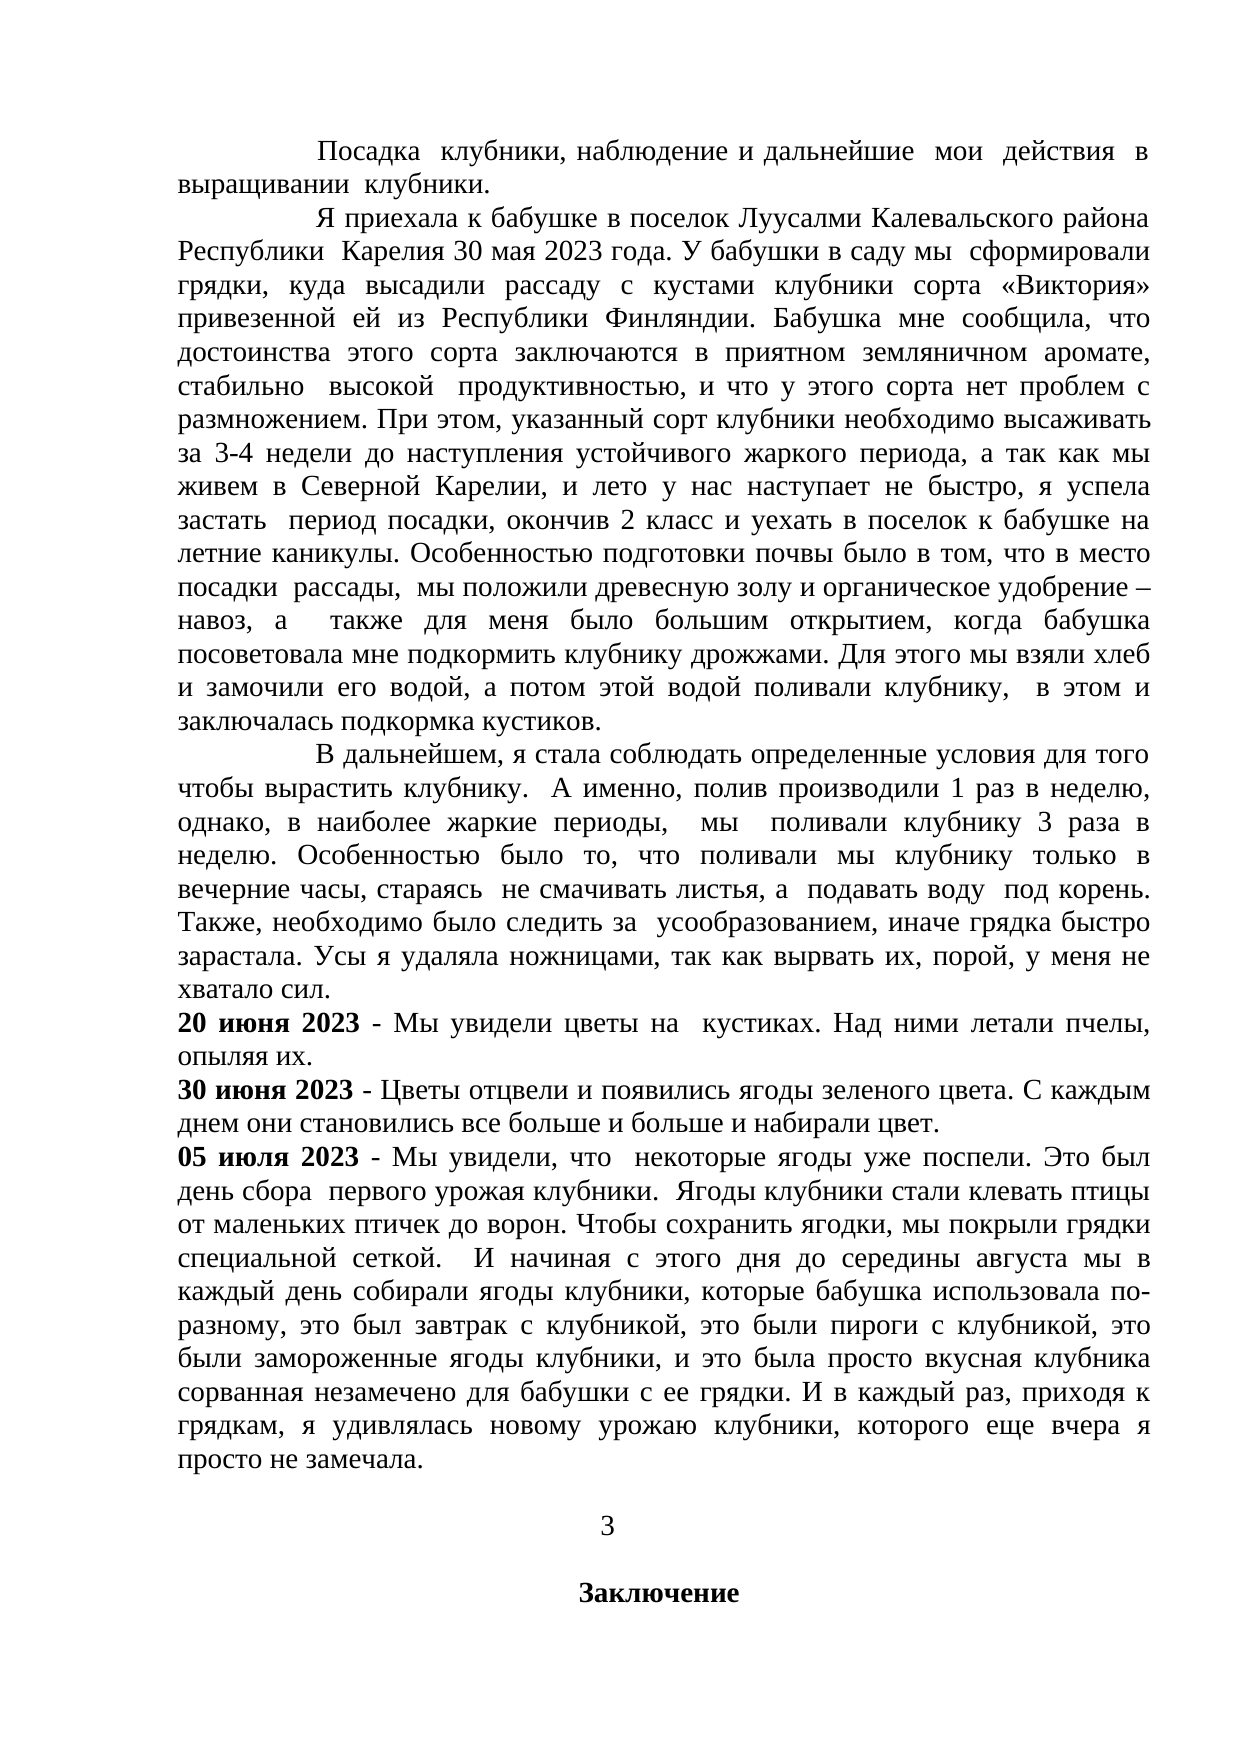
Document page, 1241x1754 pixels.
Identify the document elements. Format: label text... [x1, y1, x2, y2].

text Я приехала к бабушке в поселок Луусалми Калевальского района Республики Карелия 30 мая 2023 года. У бабушки в саду мы сформировали грядки, куда высадили рассаду с кустами клубники сорта «Виктория» привезенной ей из Республики Финляндии. Бабушка мне сообщила, что достоинства этого сорта заключаются в приятном земляничном аромате, стабильно высокой продуктивностью, и что у этого сорта нет проблем с размножением. При этом, указанный сорт клубники необходимо высаживать за 3-4 недели до наступления устойчивого жаркого периода, а так как мы живем в Северной Карелии, и лето у нас наступает не быстро, я успела застать период посадки, окончив 2 класс и уехать в поселок к бабушке на летние каникулы. Особенностью подготовки почвы было в том, что в место посадки рассады, мы положили древесную золу и органическое удобрение – навоз, а также для меня было большим открытием, когда бабушка посоветовала мне подкормить клубнику дрожжами. Для этого мы взяли хлеб и замочили его водой, а потом этой водой поливали клубнику, в этом и заключалась подкормка кустиков. [177, 200, 1152, 737]
text 20 июня 2023 - Мы увидели цветы на кустиках. Над ними летали пчелы, опыляя их. [177, 1005, 1152, 1072]
text Заключение [177, 1575, 1152, 1609]
text В дальнейшем, я стала соблюдать определенные условия для того чтобы вырастить клубнику. А именно, полив производили 1 раз в неделю, однако, в наиболее жаркие периоды, мы поливали клубнику 3 раза в неделю. Особенностью было то, что поливали мы клубнику только в вечерние часы, стараясь не смачивать листья, а подавать воду под корень. Также, необходимо было следить за усообразованием, иначе грядка быстро зарастала. Усы я удаляла ножницами, так как вырвать их, порой, у меня не хватало сил. [177, 737, 1152, 1005]
text 30 июня 2023 - Цветы отцвели и появились ягоды зеленого цвета. С каждым днем они становились все больше и больше и набирали цвет. [177, 1072, 1152, 1139]
text 3 [177, 1508, 1152, 1542]
text 05 июля 2023 - Мы увидели, что некоторые ягоды уже поспели. Это был день сбора первого урожая клубники. Ягоды клубники стали клевать птицы от маленьких птичек до ворон. Чтобы сохранить ягодки, мы покрыли грядки специальной сеткой. И начиная с этого дня до середины августа мы в каждый день собирали ягоды клубники, которые бабушка использовала по-разному, это был завтрак с клубникой, это были пироги с клубникой, это были замороженные ягоды клубники, и это была просто вкусная клубника сорванная незамечено для бабушки с ее грядки. И в каждый раз, приходя к грядкам, я удивлялась новому урожаю клубники, которого еще вчера я просто не замечала. [177, 1139, 1152, 1474]
text Посадка клубники, наблюдение и дальнейшие мои действия в выращивании клубники. [177, 133, 1152, 200]
